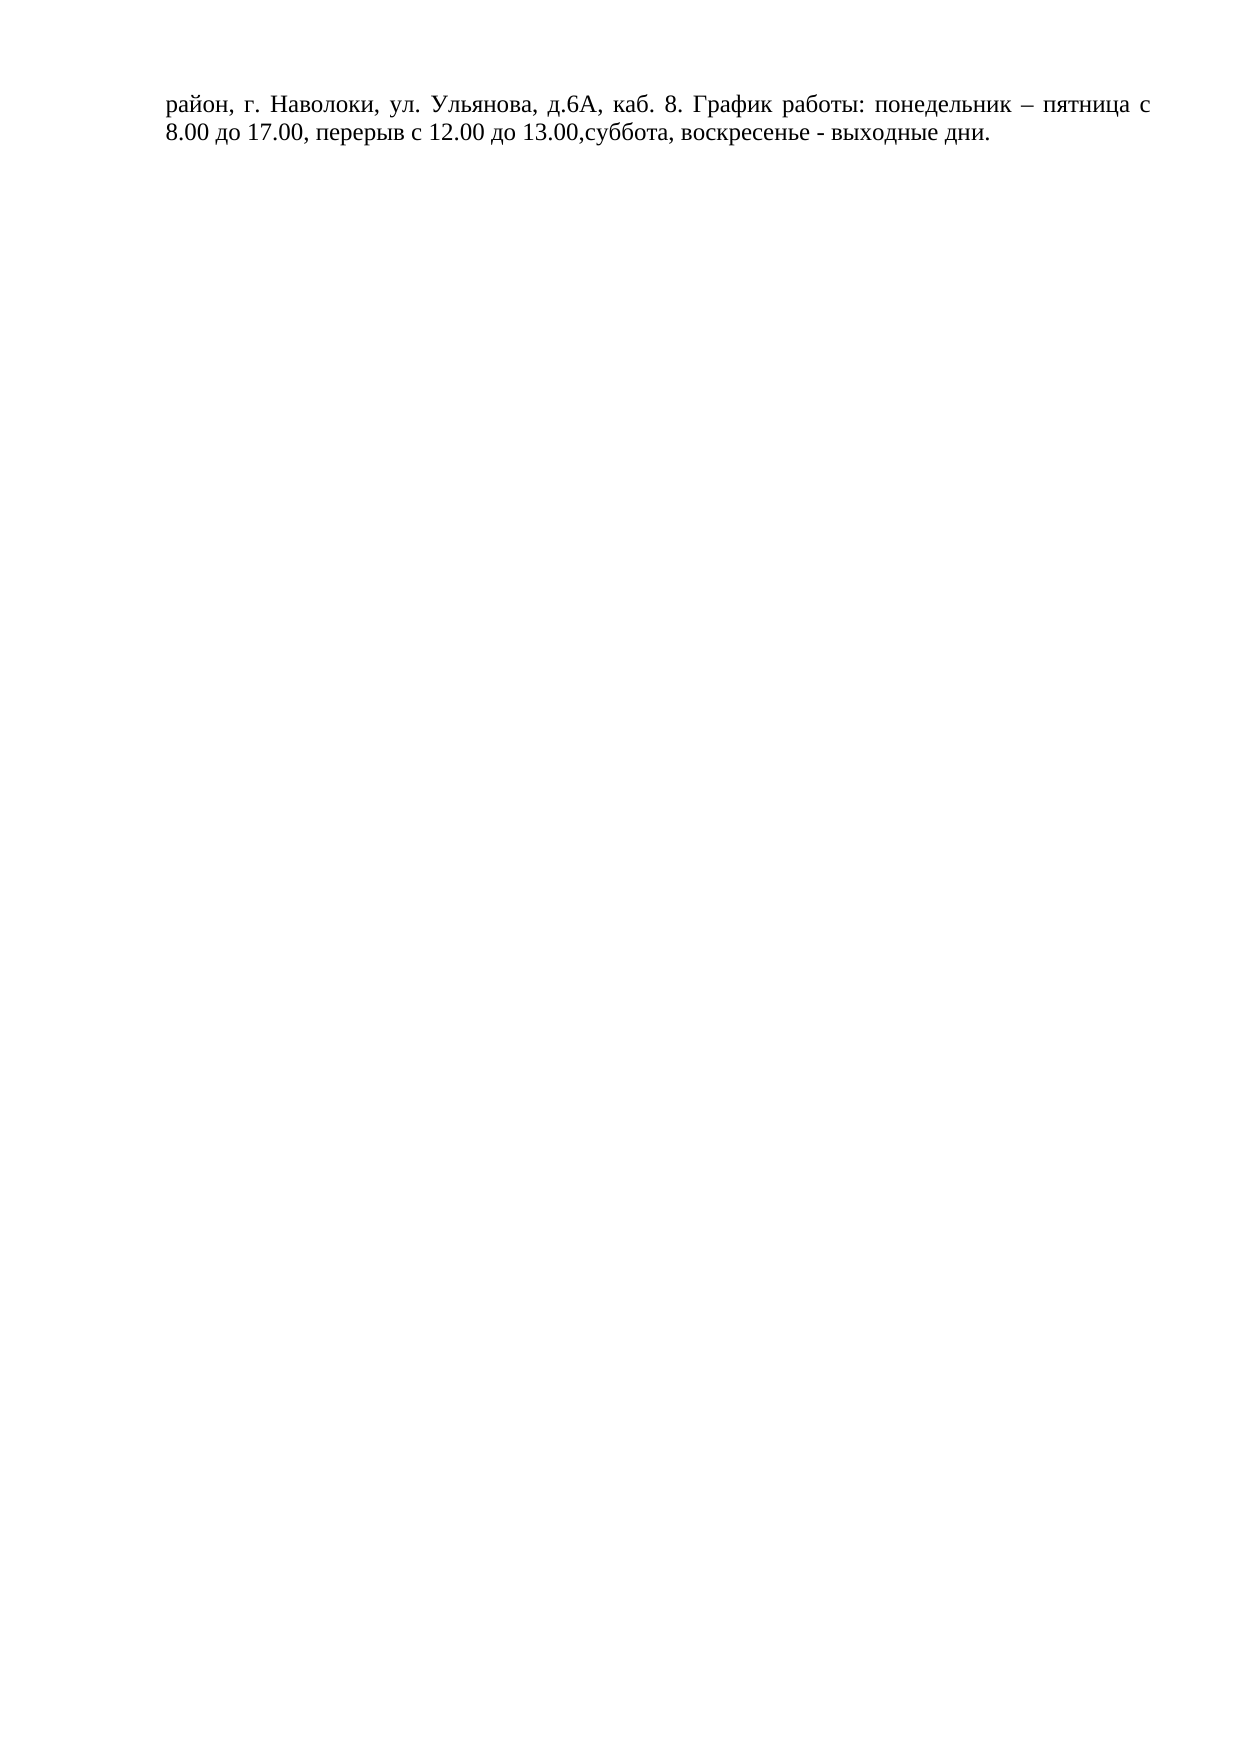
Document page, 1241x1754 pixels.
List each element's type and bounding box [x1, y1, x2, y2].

text [165, 89, 1152, 146]
